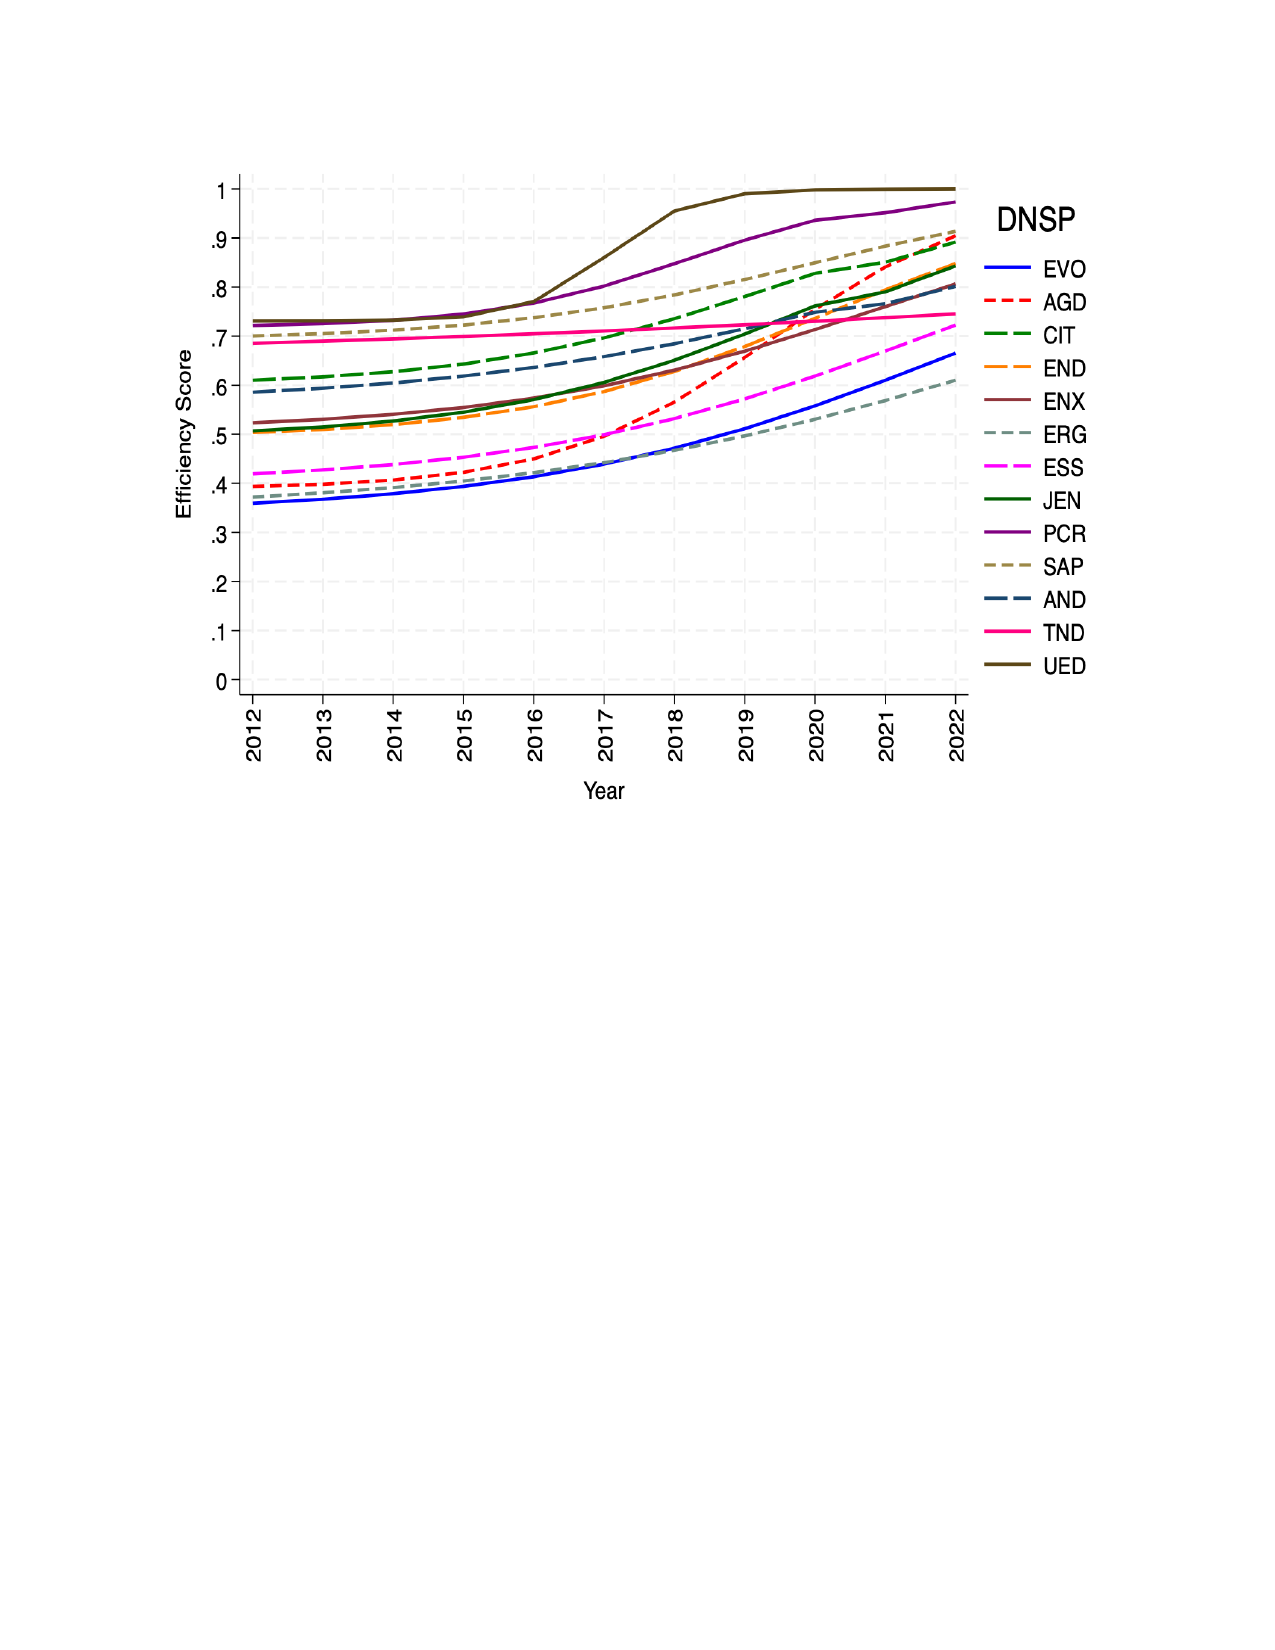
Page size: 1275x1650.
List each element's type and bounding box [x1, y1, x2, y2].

picture [150, 150, 1125, 833]
